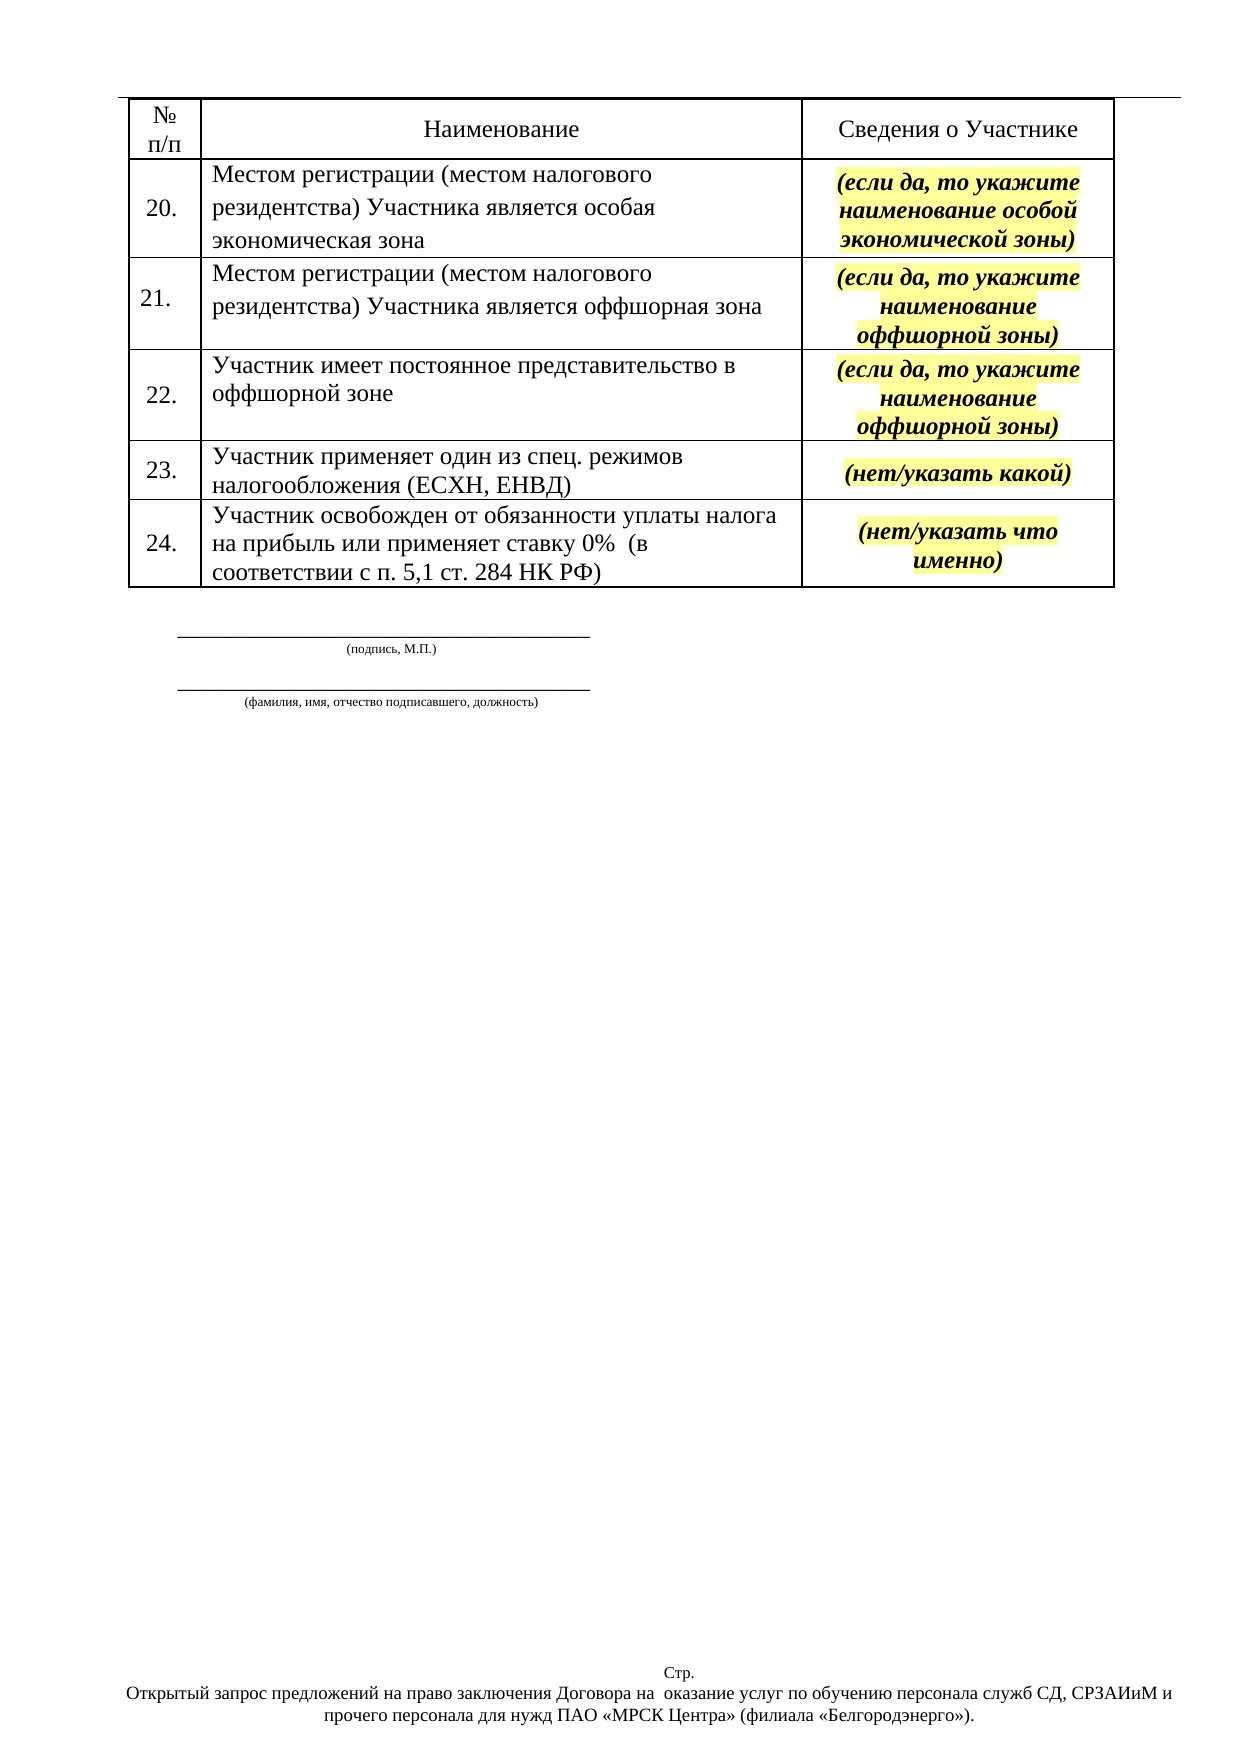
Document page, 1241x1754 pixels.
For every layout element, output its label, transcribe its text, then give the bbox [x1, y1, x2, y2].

table_cell (если да, то укажите наименование оффшорной зоны) [803, 258, 1113, 349]
text (фамилия, имя, отчество подписавшего, должность) [118, 693, 605, 720]
text ____________________________________ [118, 614, 605, 641]
table_header Сведения о Участнике [803, 100, 1113, 158]
table_header № п/п [130, 100, 200, 158]
table_cell (если да, то укажите наименование особой экономической зоны) [803, 160, 1113, 257]
table_cell (если да, то укажите наименование оффшорной зоны) [803, 350, 1113, 440]
table_cell [130, 500, 200, 586]
table_cell [130, 160, 200, 257]
text (подпись, М.П.) [118, 641, 605, 667]
table_cell Местом регистрации (местом налогового резидентства) Участника является особая экономическая зона [202, 160, 801, 257]
table_header Наименование [202, 100, 801, 158]
text ____________________________________ [118, 667, 605, 693]
table_cell (нет/указать что именно) [803, 500, 1113, 586]
table_cell [130, 441, 200, 499]
table_cell Участник применяет один из спец. режимов налогообложения (ЕСХН, ЕНВД) [202, 441, 801, 499]
table_cell Участник освобожден от обязанности уплаты налога на прибыль или применяет ставку 0% (в соответствии с п. 5,1 ст. 284 НК РФ) [202, 500, 801, 586]
table_cell (нет/указать какой) [803, 441, 1113, 499]
table_cell Участник имеет постоянное представительство в оффшорной зоне [202, 350, 801, 440]
table_cell Местом регистрации (местом налогового резидентства) Участника является оффшорная зона [202, 258, 801, 349]
table_cell [130, 258, 200, 349]
table_cell [130, 350, 200, 440]
